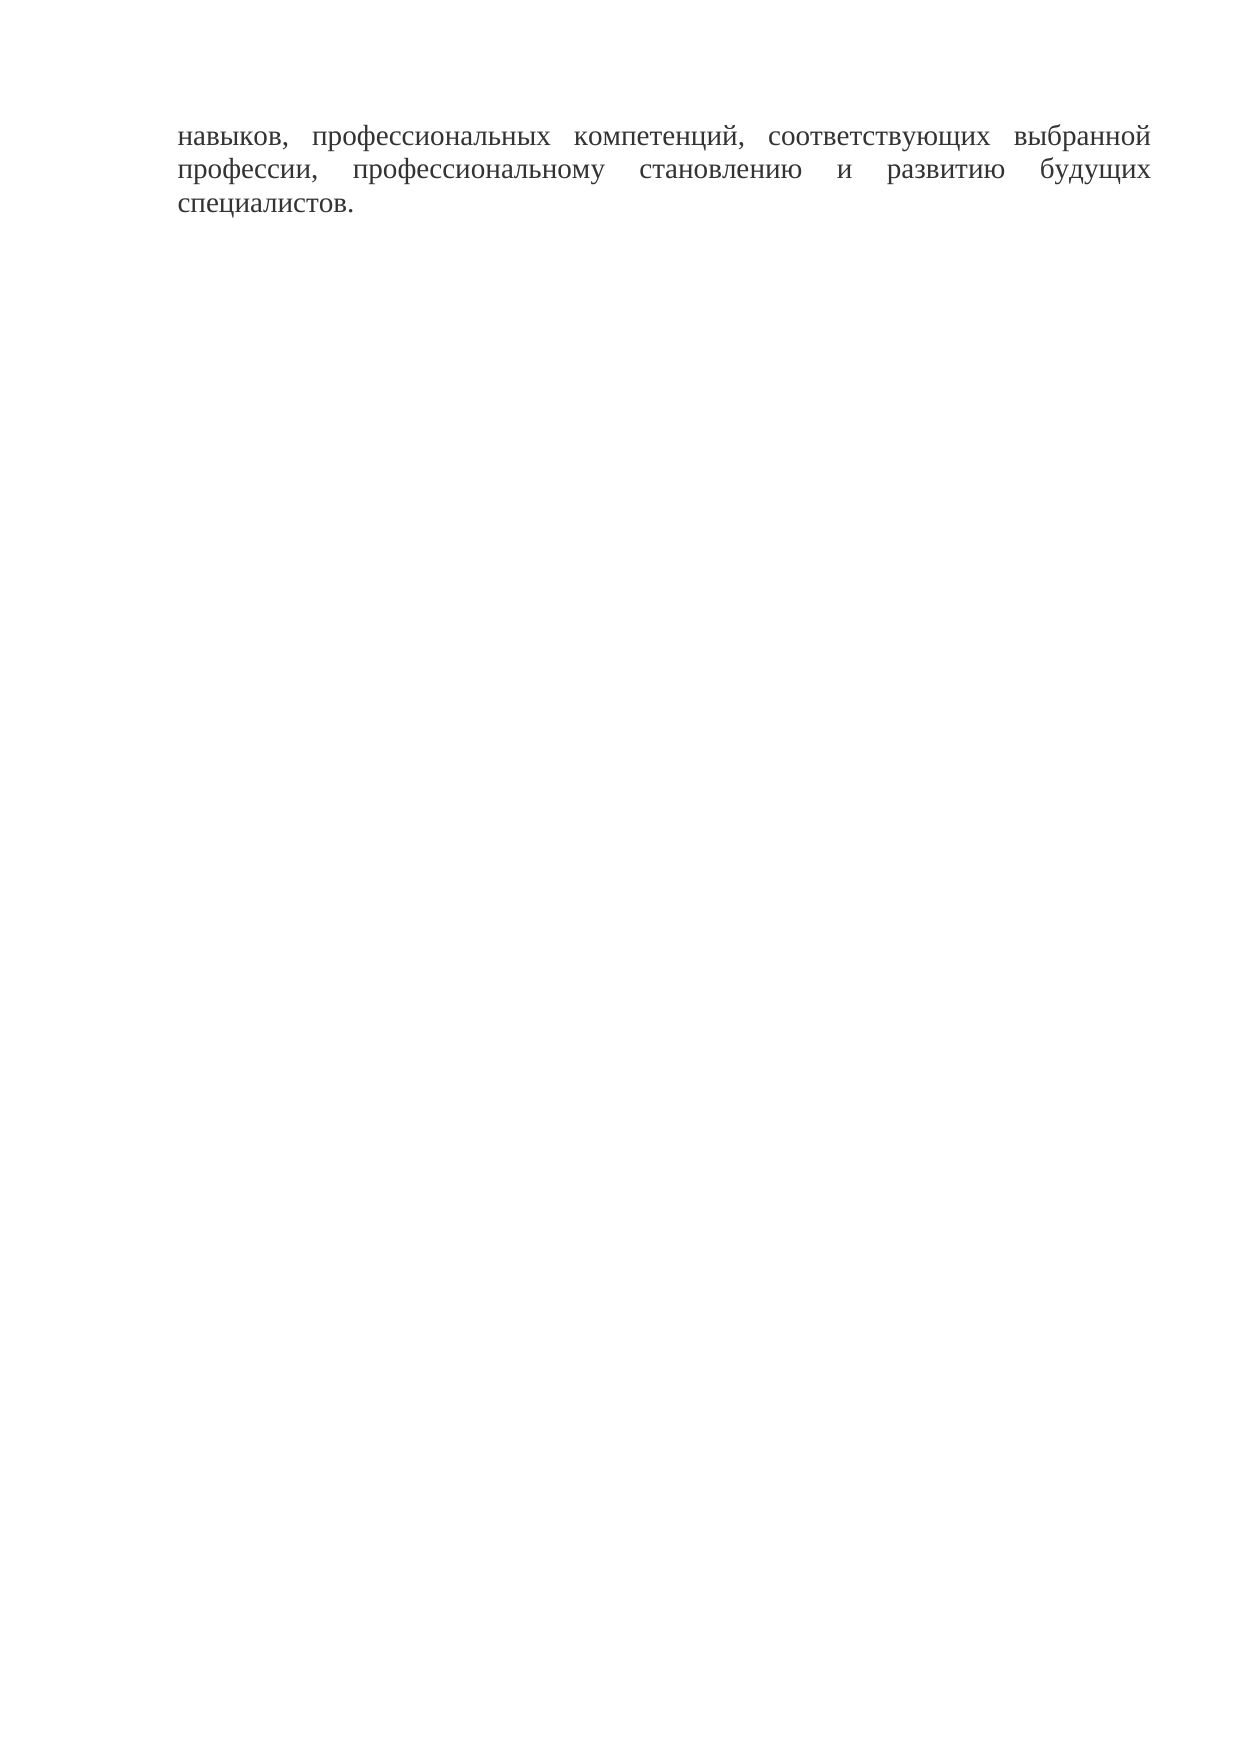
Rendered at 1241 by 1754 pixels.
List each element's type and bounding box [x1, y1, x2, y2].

text [177, 118, 1152, 219]
